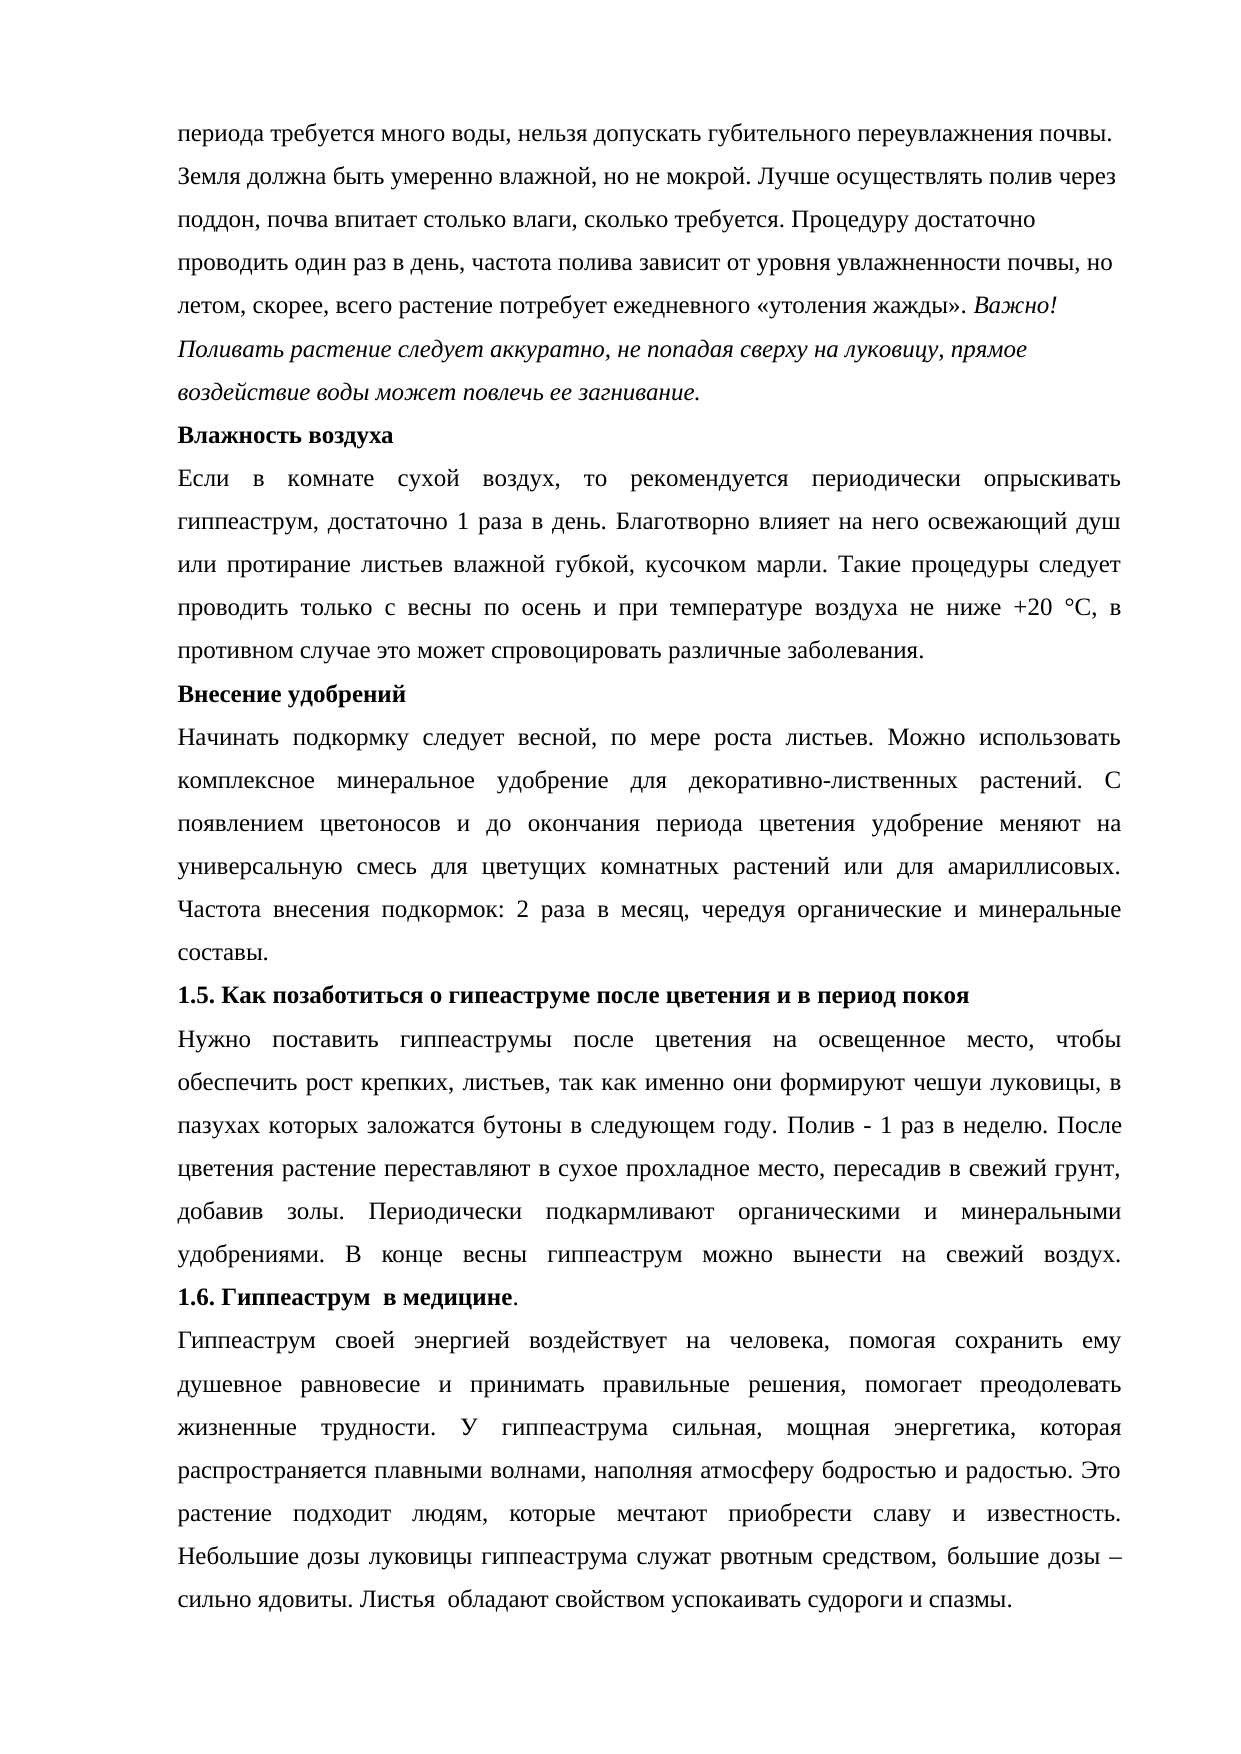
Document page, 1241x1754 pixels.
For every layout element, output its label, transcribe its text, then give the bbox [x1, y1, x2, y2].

text Начинать подкормку следует весной, по мере роста листьев. Можно использовать комплексное минеральное удобрение для декоративно-лиственных растений. С появлением цветоносов и до окончания периода цветения удобрение меняют на универсальную смесь для цветущих комнатных растений или для амариллисовых. Частота внесения подкормок: 2 раза в месяц, чередуя органические и минеральные составы. [177, 722, 1122, 966]
text Влажность воздуха [177, 420, 1122, 449]
text Нужно поставить гиппеаструмы после цветения на освещенное место, чтобы обеспечить рост крепких, листьев, так как именно они формируют чешуи луковицы, в пазухах которых заложатся бутоны в следующем году. Полив - 1 раз в неделю. После цветения растение переставляют в сухое прохладное место, пересадив в свежий грунт, добавив золы. Периодически подкармливают органическими и минеральными удобрениями. В конце весны гиппеаструм можно вынести на свежий воздух. 1.6. Гиппеаструм в медицине. [177, 1024, 1122, 1311]
text Если в комнате сухой воздух, то рекомендуется периодически опрыскивать гиппеаструм, достаточно 1 раза в день. Благотворно влияет на него освежающий душ или протирание листьев влажной губкой, кусочком марли. Такие процедуры следует проводить только с весны по осень и при температуре воздуха не ниже +20 °C, в противном случае это может спровоцировать различные заболевания. [177, 463, 1122, 664]
text Гиппеаструм своей энергией воздействует на человека, помогая сохранить ему душевное равновесие и принимать правильные решения, помогает преодолевать жизненные трудности. У гиппеаструма сильная, мощная энергетика, которая распространяется плавными волнами, наполняя атмосферу бодростью и радостью. Это растение подходит людям, которые мечтают приобрести славу и известность. Небольшие дозы луковицы гиппеаструма служат рвотным средством, большие дозы – сильно ядовиты. Листья обладают свойством успокаивать судороги и спазмы. [177, 1326, 1122, 1613]
text 1.5. Как позаботиться о гипеаструме после цветения и в период покоя [177, 981, 1122, 1009]
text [177, 118, 1122, 406]
text Внесение удобрений [177, 679, 1122, 707]
